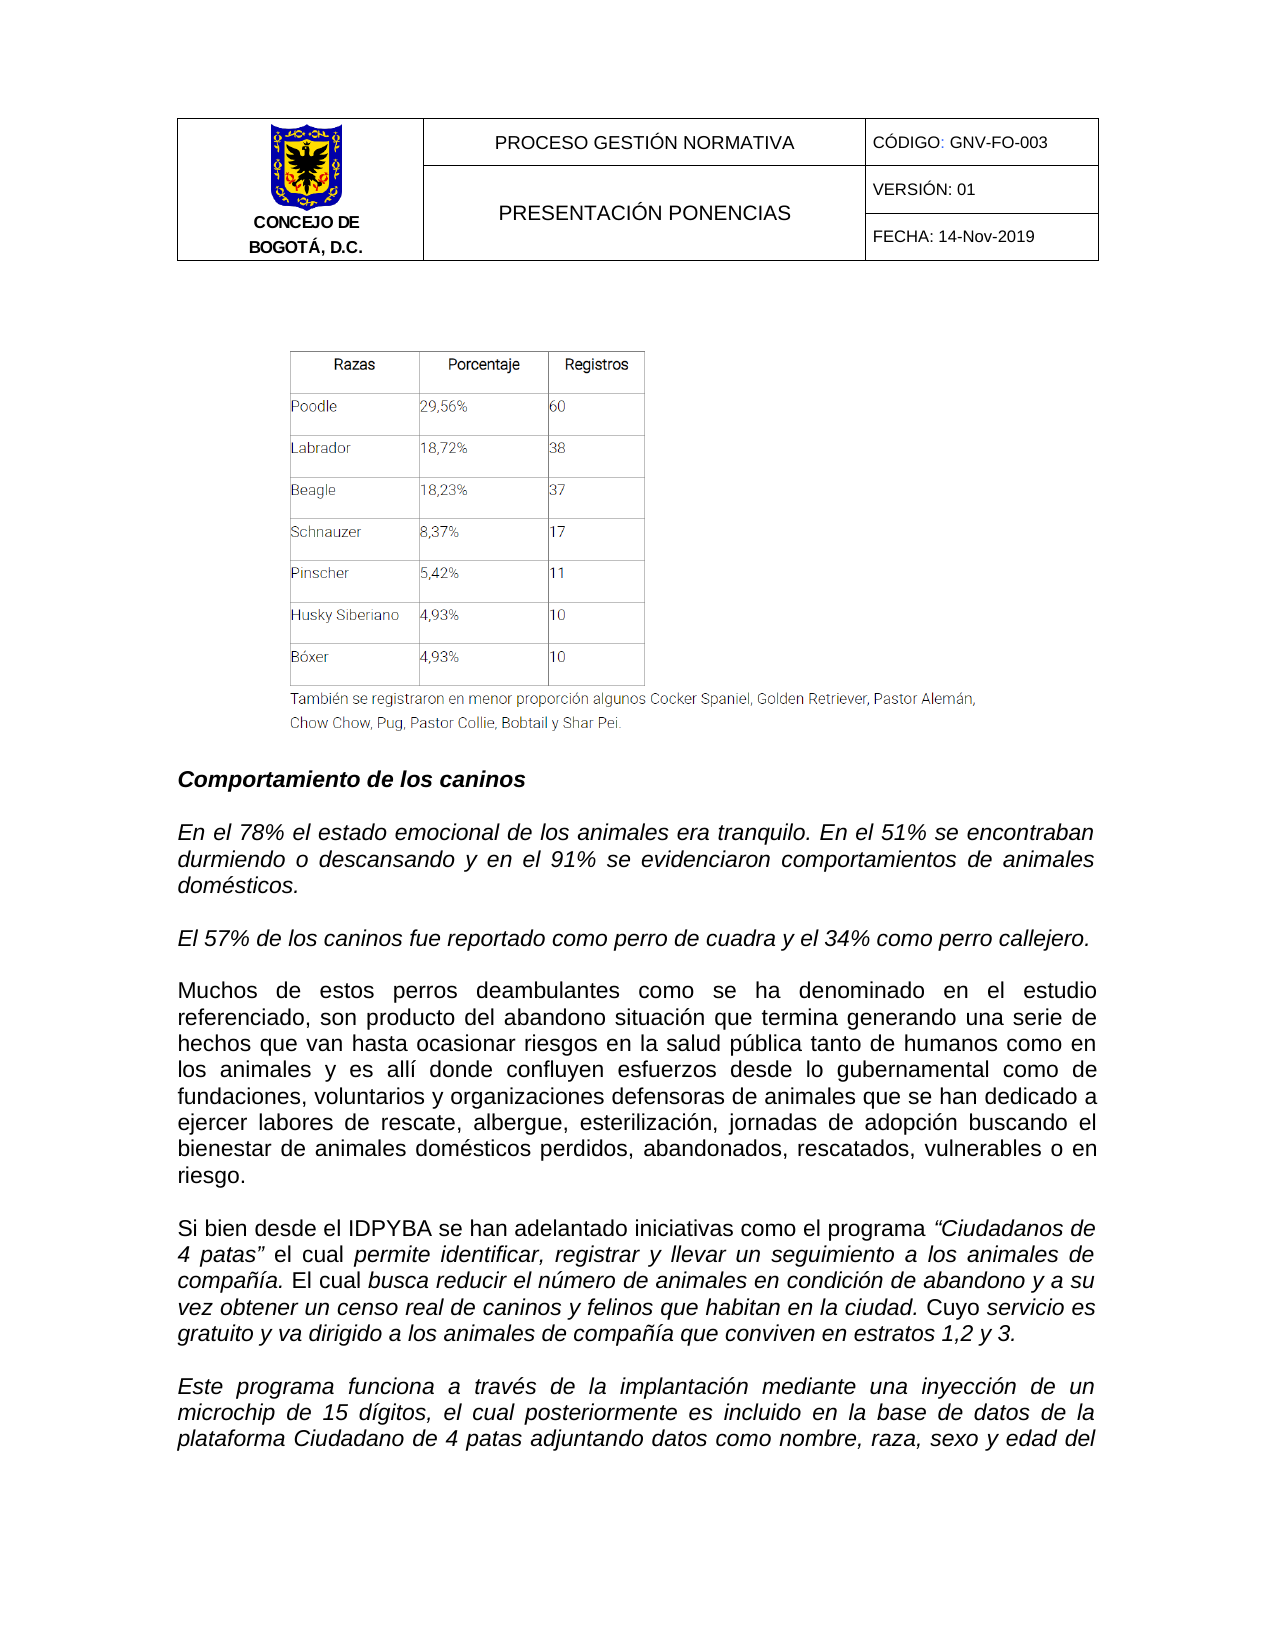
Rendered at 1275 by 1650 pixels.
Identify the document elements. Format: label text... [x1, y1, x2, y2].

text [177, 1373, 1098, 1452]
text El 57% de los caninos fue reportado como perro de cuadra y el 34% como perro callejero. [177, 924, 1098, 951]
text En el 78% el estado emocional de los animales era tranquilo. En el 51% se encontraban durmiendo o descansando y en el 91% se evidenciaron comportamientos de animales domésticos. [177, 819, 1098, 898]
text Muchos de estos perros deambulantes como se ha denominado en el estudio referenciado, son producto del abandono situación que termina generando una serie de hechos que van hasta ocasionar riesgos en la salud pública tanto de humanos como en los animales y es allí donde confluyen esfuerzos desde lo gubernamental como de fundaciones, voluntarios y organizaciones defensoras de animales que se han dedicado a ejercer labores de rescate, albergue, esterilización, jornadas de adopción buscando el bienestar de animales domésticos perdidos, abandonados, rescatados, vulnerables o en riesgo. [177, 977, 1098, 1188]
text Comportamiento de los caninos [177, 766, 1098, 793]
text Si bien desde el IDPYBA se han adelantado iniciativas como el programa “Ciudadanos de 4 patas” el cual permite identificar, registrar y llevar un seguimiento a los animales de compañía. El cual busca reducir el número de animales en condición de abandono y a su vez obtener un censo real de caninos y felinos que habitan en la ciudad. Cuyo servicio es gratuito y va dirigido a los animales de compañía que conviven en estratos 1,2 y 3. [177, 1214, 1098, 1346]
picture [271, 347, 1004, 741]
